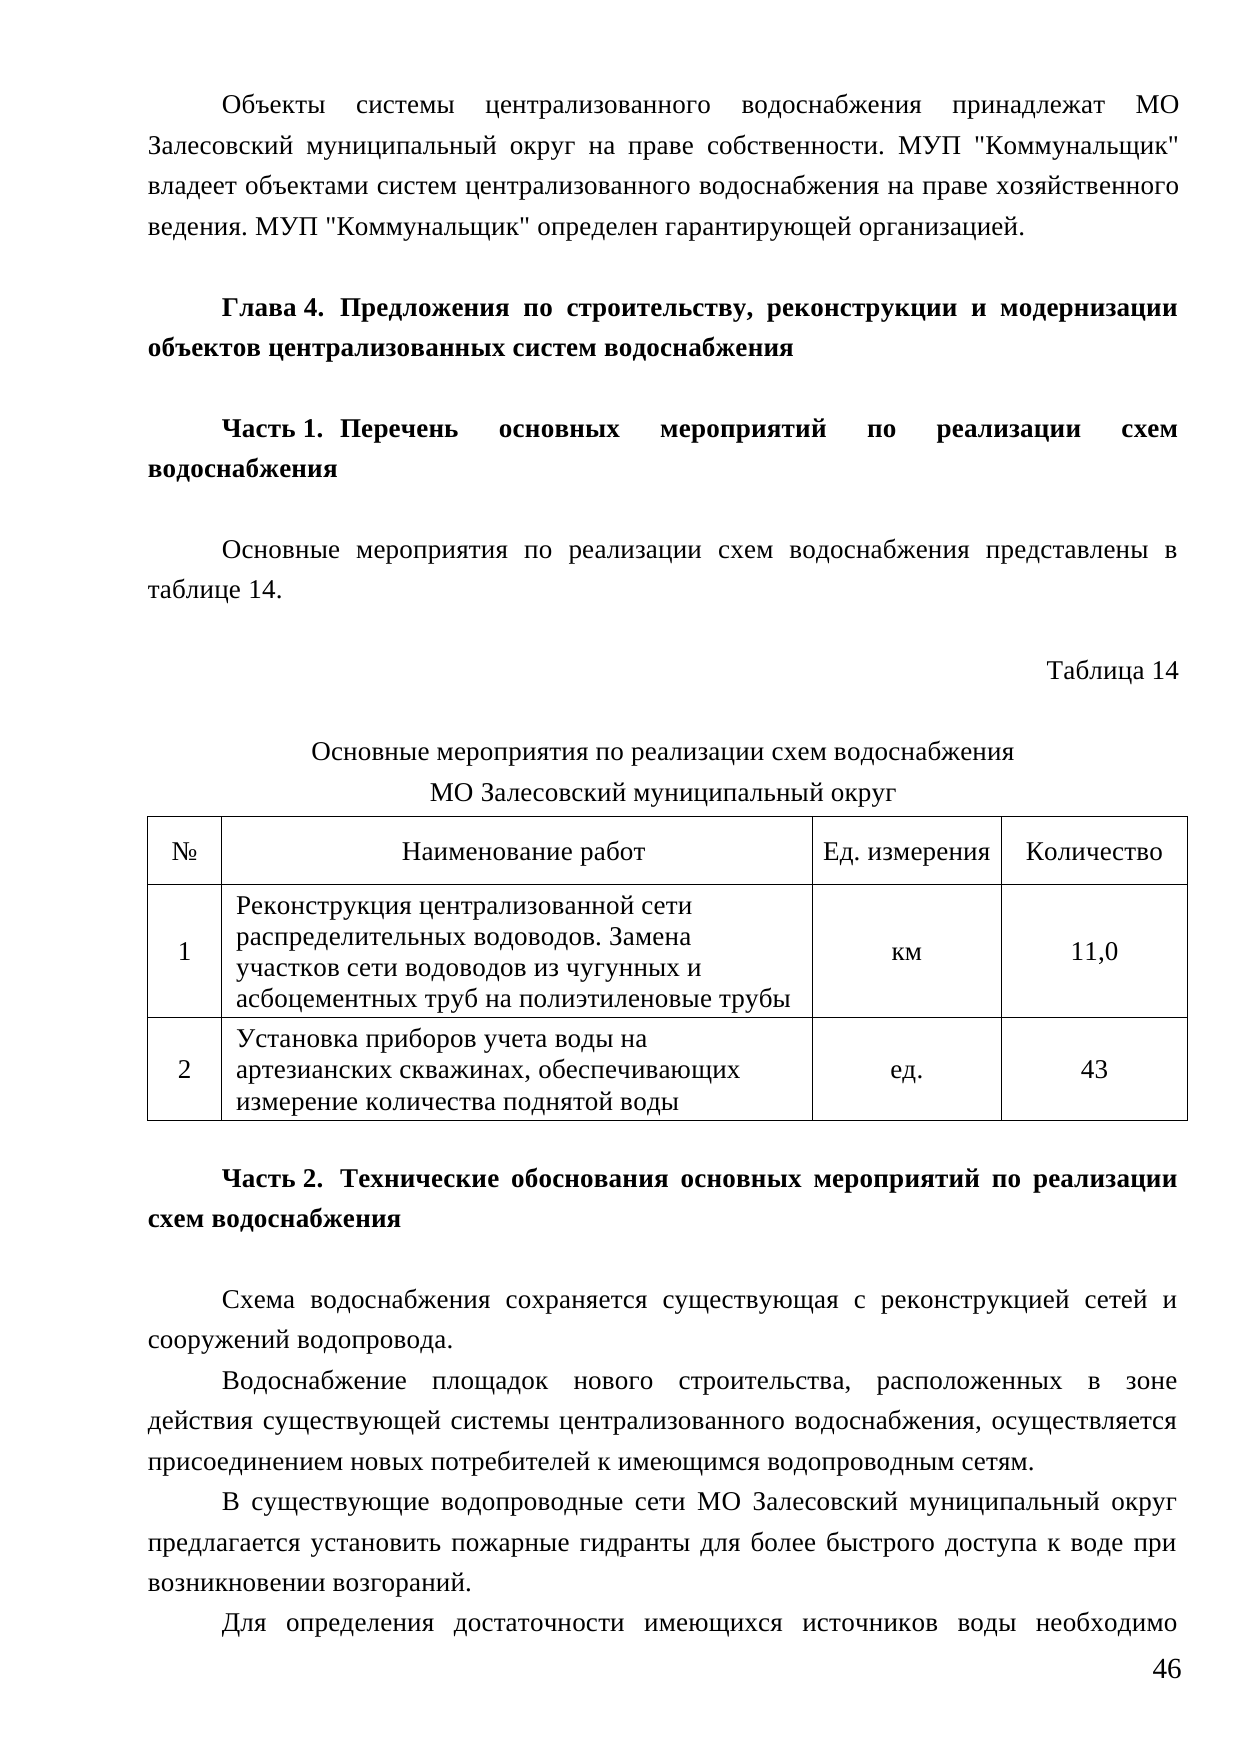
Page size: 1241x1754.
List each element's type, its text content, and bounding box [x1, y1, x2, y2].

table_cell ед. [813, 1018, 1001, 1120]
text Объекты системы централизованного водоснабжения принадлежат МО Залесовский муниципальный округ на праве собственности. МУП "Коммунальщик" владеет объектами систем централизованного водоснабжения на праве хозяйственного ведения. МУП "Коммунальщик" определен гарантирующей организацией. [148, 89, 1181, 241]
table_cell 43 [1002, 1018, 1187, 1120]
text Глава 4. Предложения по строительству, реконструкции и модернизации объектов централизованных систем водоснабжения [148, 291, 1179, 362]
table_cell 1 [148, 885, 221, 1017]
text Схема водоснабжения сохраняется существующая с реконструкцией сетей и сооружений водопровода. [148, 1283, 1179, 1355]
table_header № [148, 817, 221, 884]
table_header Количество [1002, 817, 1187, 884]
table_cell км [813, 885, 1001, 1017]
table_header Наименование работ [222, 817, 812, 884]
text В существующие водопроводные сети МО Залесовский муниципальный округ предлагается установить пожарные гидранты для более быстрого доступа к воде при возникновении возгораний. [148, 1485, 1179, 1597]
table_cell 2 [148, 1018, 221, 1120]
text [148, 1606, 1179, 1638]
text Основные мероприятия по реализации схем водоснабжения представлены в таблице 14. [148, 533, 1179, 605]
text Водоснабжение площадок нового строительства, расположенных в зоне действия существующей системы централизованного водоснабжения, осуществляется присоединением новых потребителей к имеющимся водопроводным сетям. [148, 1364, 1179, 1476]
text Таблица 14 [148, 654, 1179, 686]
table_cell Установка приборов учета воды на артезианских скважинах, обеспечивающих измерение количества поднятой воды [222, 1018, 812, 1120]
text Часть 1. Перечень основных мероприятий по реализации схем водоснабжения [148, 412, 1179, 483]
table_cell Реконструкция централизованной сети распределительных водоводов. Замена участков сети водоводов из чугунных и асбоцементных труб на полиэтиленовые трубы [222, 885, 812, 1017]
table_cell 11,0 [1002, 885, 1187, 1017]
text Часть 2. Технические обоснования основных мероприятий по реализации схем водоснабжения [148, 1162, 1179, 1233]
text Основные мероприятия по реализации схем водоснабжения [148, 735, 1179, 766]
text МО Залесовский муниципальный округ [148, 776, 1179, 807]
table_header Ед. измерения [813, 817, 1001, 884]
